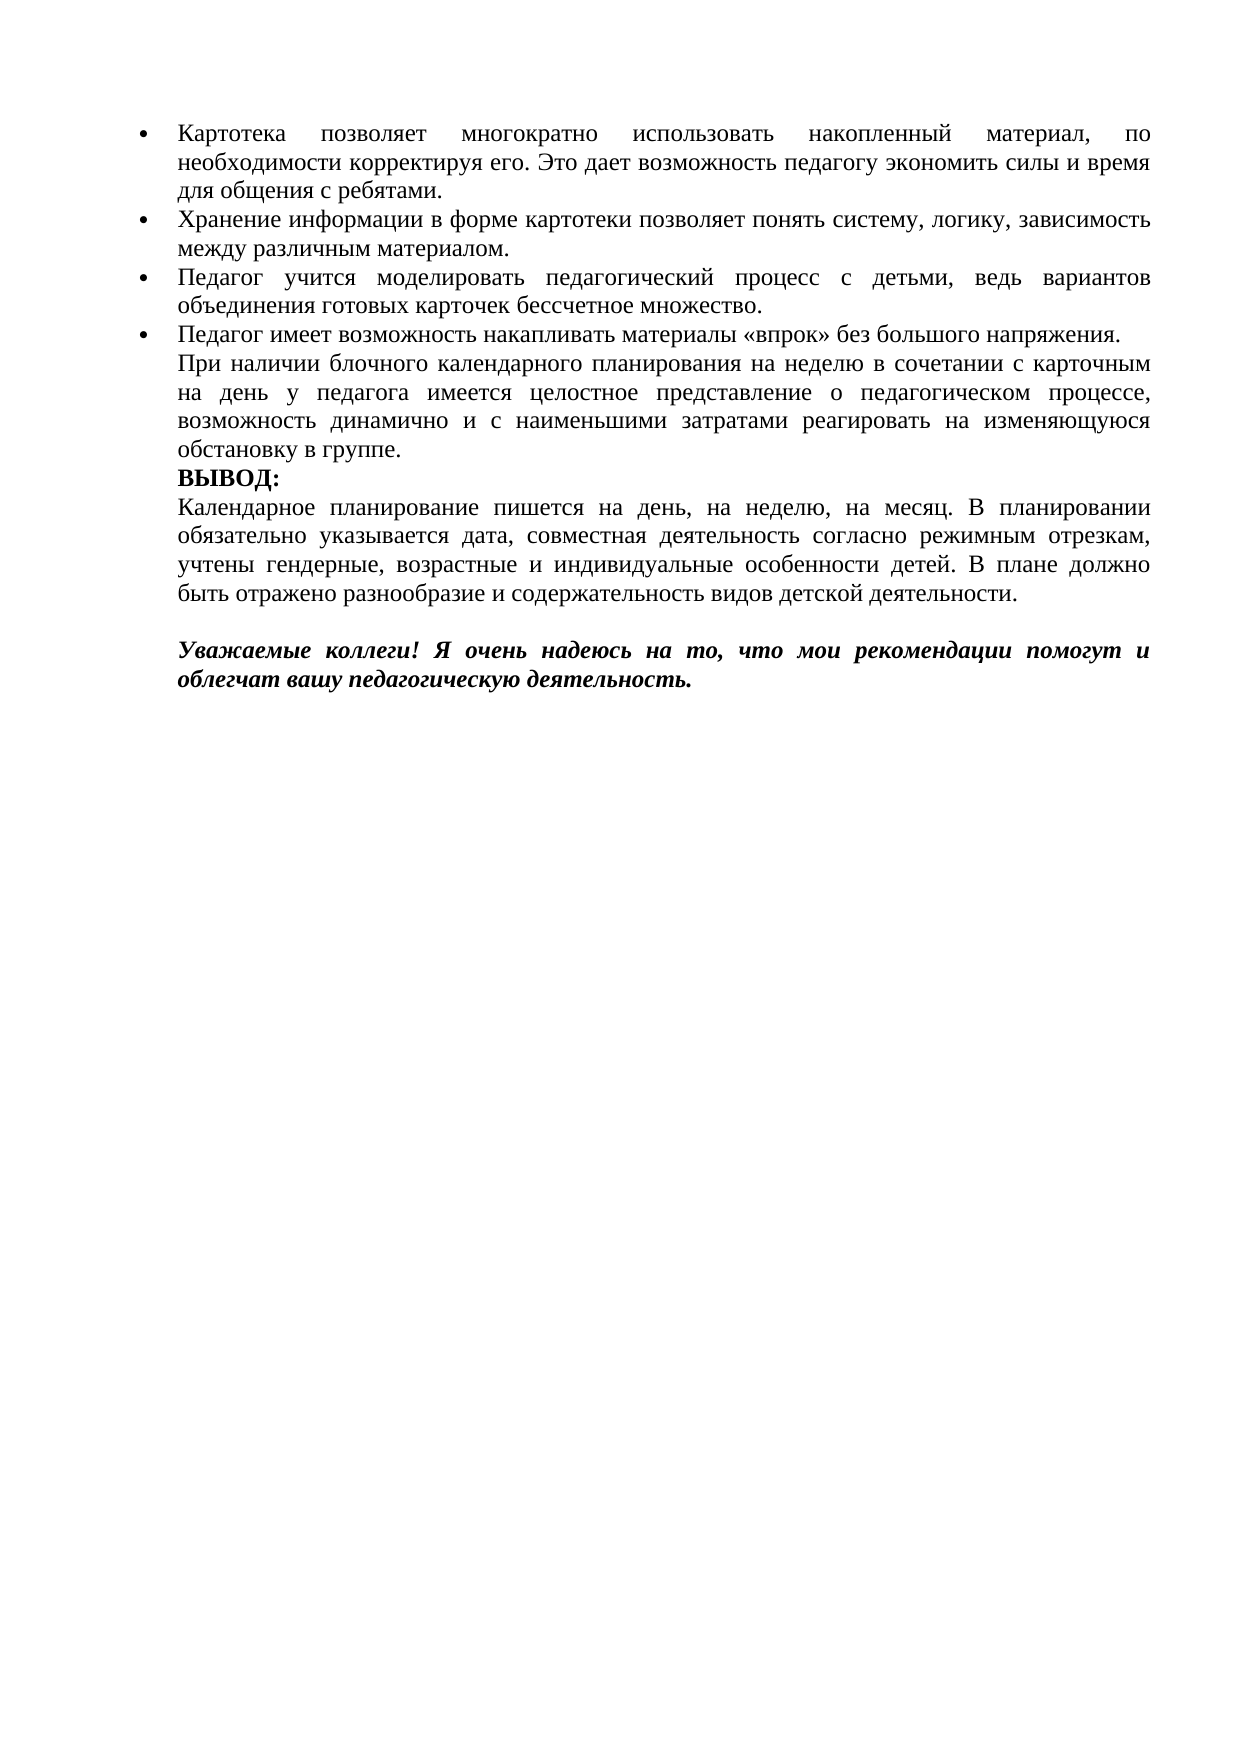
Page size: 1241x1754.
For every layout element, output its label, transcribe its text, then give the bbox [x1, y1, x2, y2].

text При наличии блочного календарного планирования на неделю в сочетании с карточным на день у педагога имеется целостное представление о педагогическом процессе, возможность динамично и с наименьшими затратами реагировать на изменяющуюся обстановку в группе. [177, 348, 1152, 463]
text Календарное планирование пишется на день, на неделю, на месяц. В планировании обязательно указывается дата, совместная деятельность согласно режимным отрезкам, учтены гендерные, возрастные и индивидуальные особенности детей. В плане должно быть отражено разнообразие и содержательность видов детской деятельности. [177, 492, 1152, 607]
list Хранение информации в форме картотеки позволяет понять систему, логику, зависимость между различным материалом. [140, 204, 1152, 262]
text Уважаемые коллеги! Я очень надеюсь на то, что мои рекомендации помогут и облегчат вашу педагогическую деятельность. [177, 636, 1152, 693]
list Педагог учится моделировать педагогический процесс с детьми, ведь вариантов объединения готовых карточек бессчетное множество. [140, 262, 1152, 319]
text ВЫВОД: [177, 463, 1152, 492]
list Педагог имеет возможность накапливать материалы «впрок» без большого напряжения. [140, 319, 1152, 348]
list Картотека позволяет многократно использовать накопленный материал, по необходимости корректируя его. Это дает возможность педагогу экономить силы и время для общения с ребятами. [140, 118, 1152, 204]
